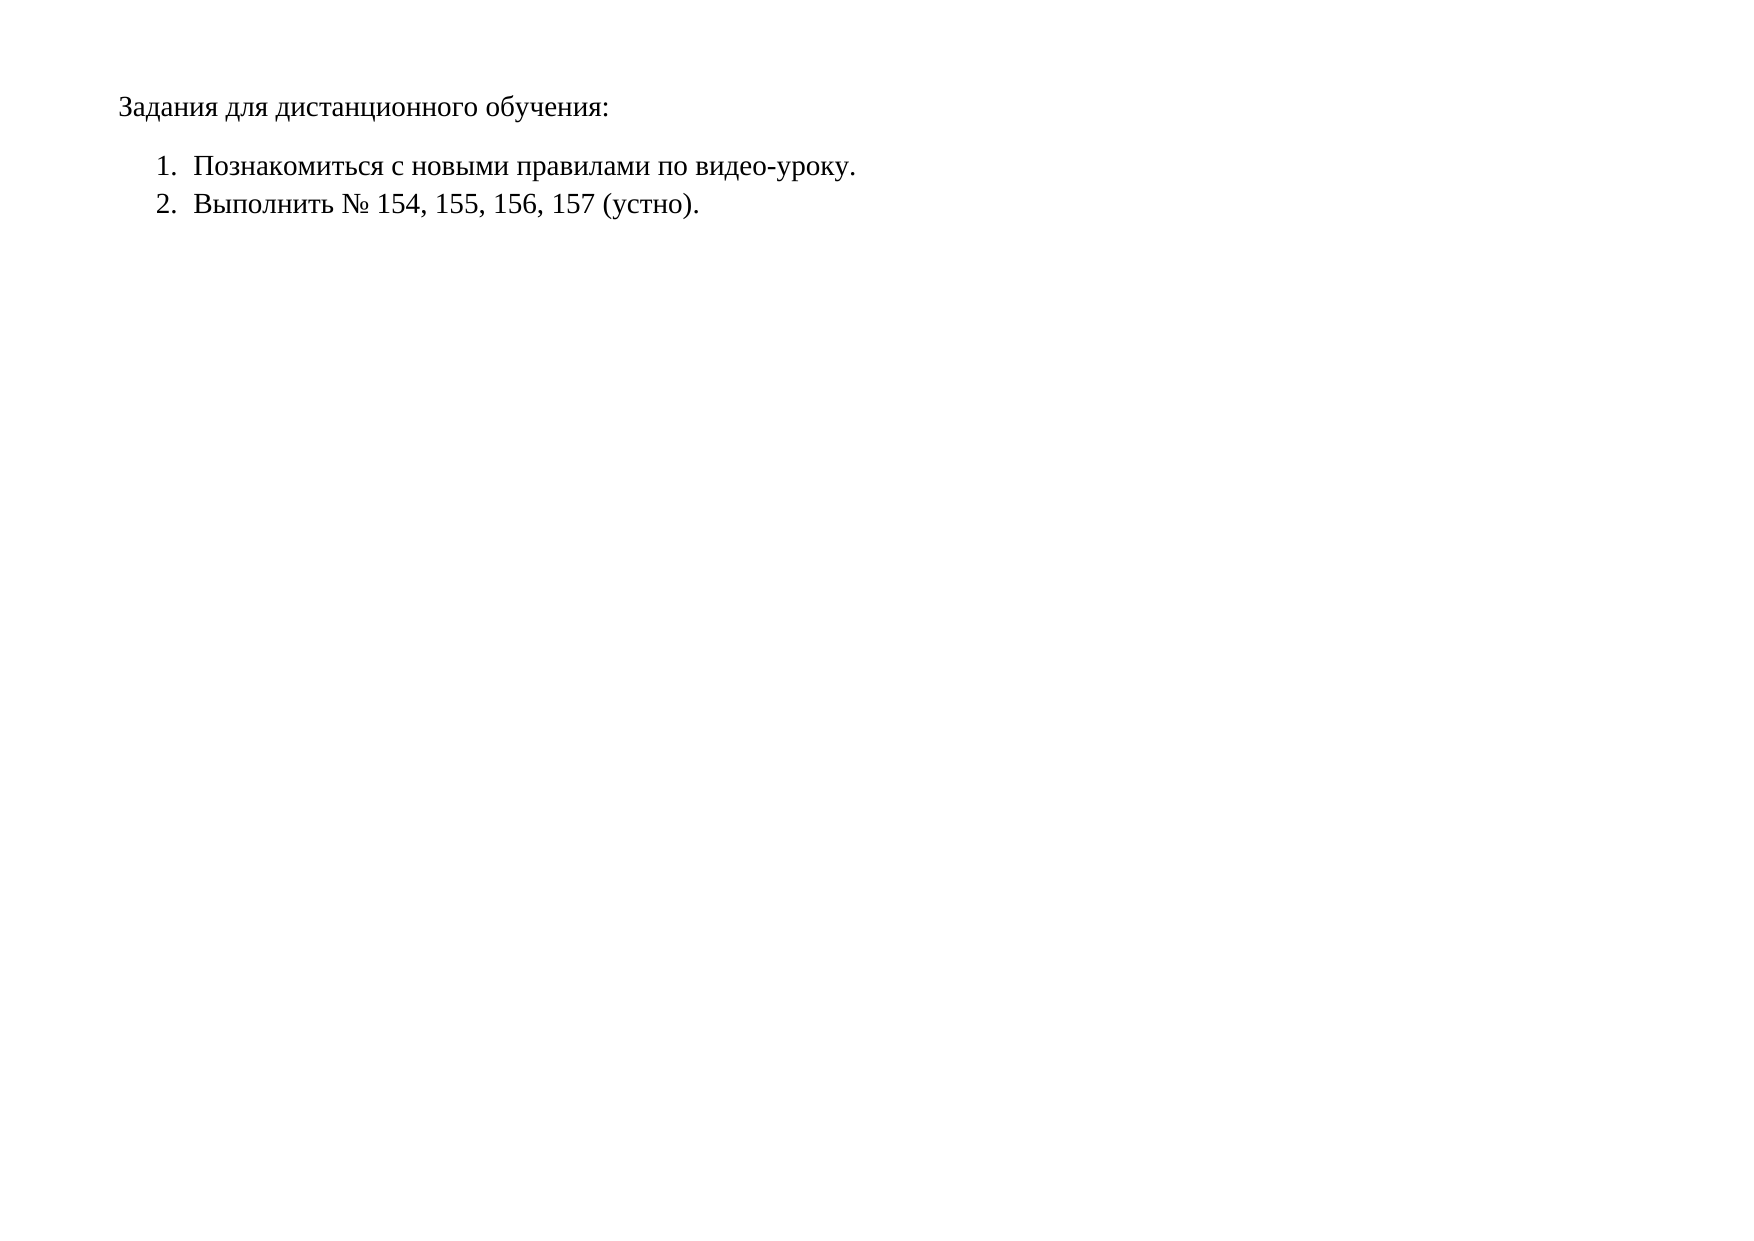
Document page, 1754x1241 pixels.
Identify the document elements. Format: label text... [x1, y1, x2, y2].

text Задания для дистанционного обучения: [118, 89, 1636, 122]
list Выполнить № 154, 155, 156, 157 (устно). [156, 187, 1636, 220]
list Познакомиться с новыми правилами по видео-уроку. [156, 148, 1636, 182]
